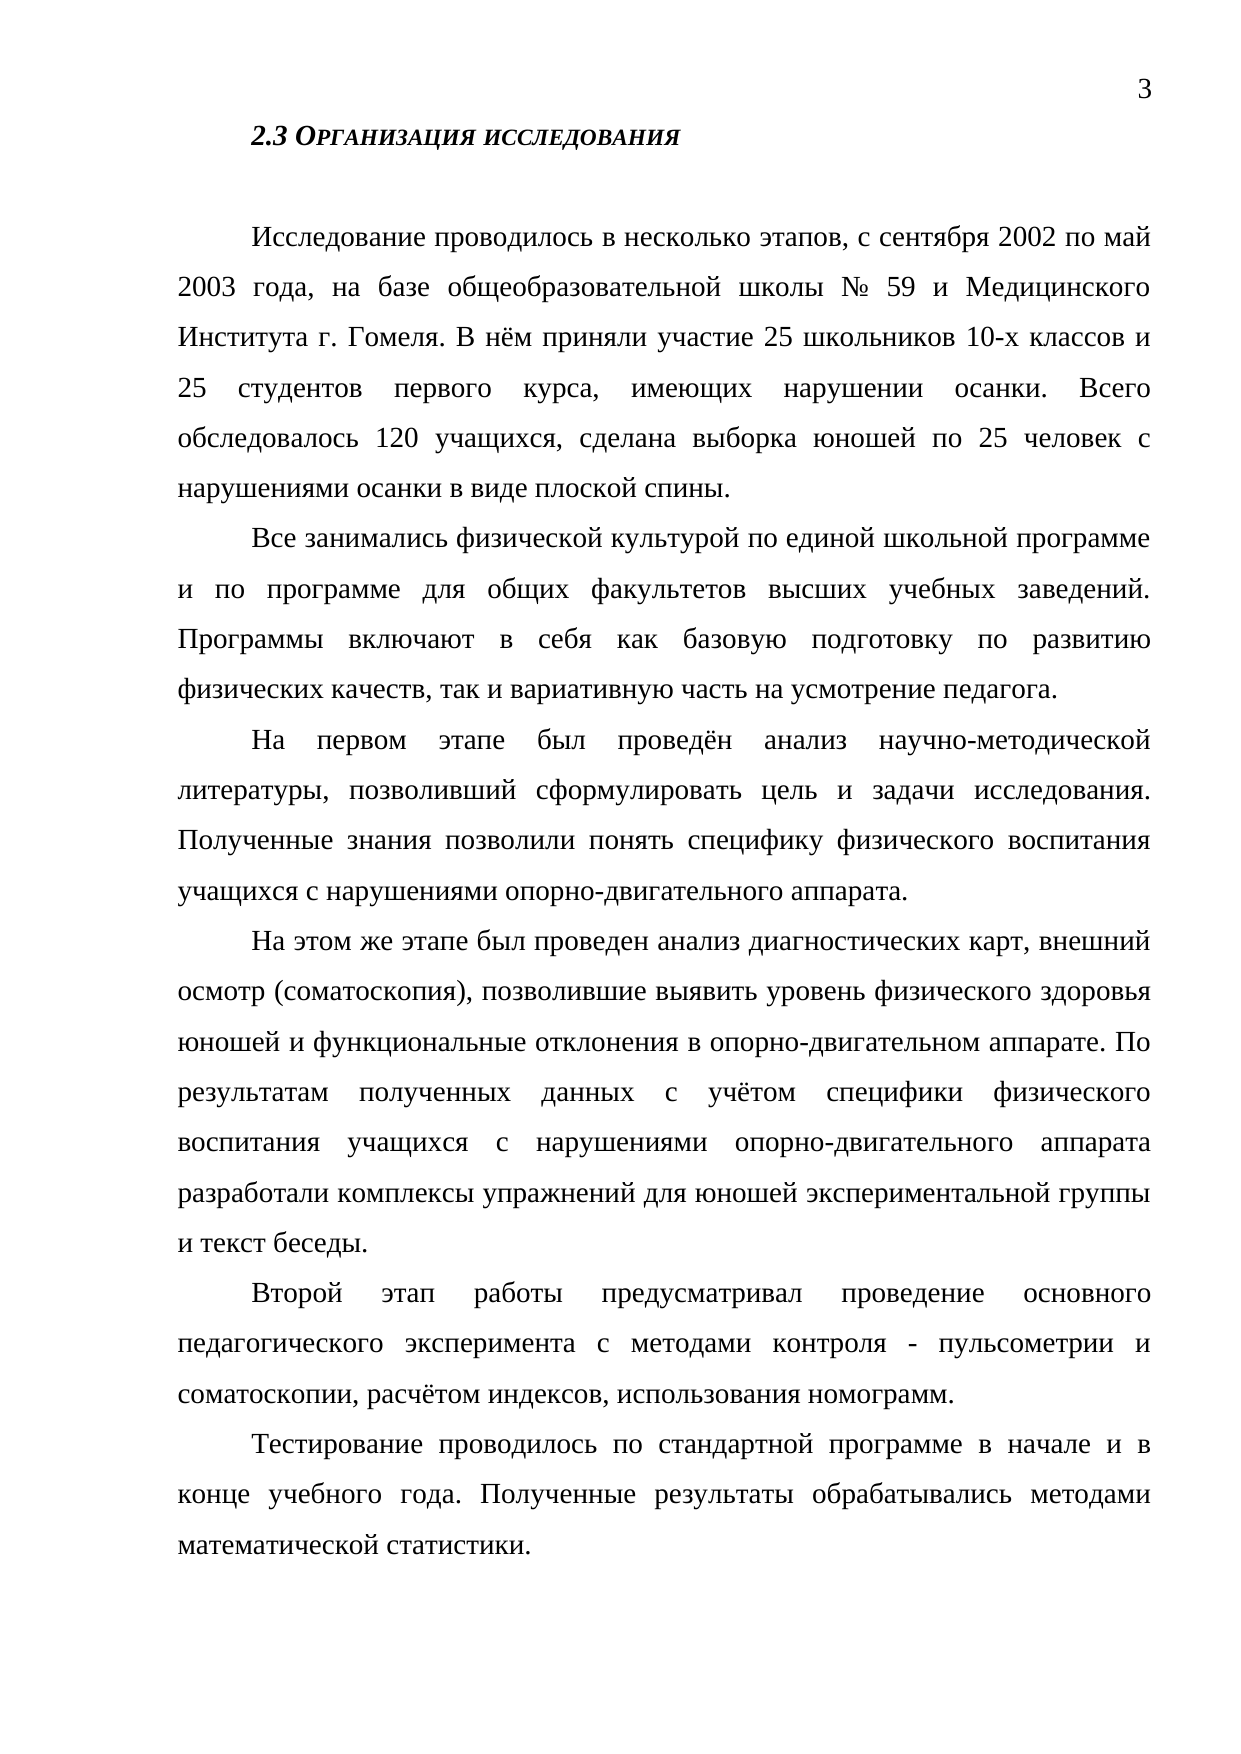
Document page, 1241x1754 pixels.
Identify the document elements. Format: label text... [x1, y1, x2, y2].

text Тестирование проводилось по стандартной программе в начале и в конце учебного года. Полученные результаты обрабатывались методами математической статистики. [177, 1426, 1152, 1560]
text На этом же этапе был проведен анализ диагностических карт, внешний осмотр (соматоскопия), позволившие выявить уровень физического здоровья юношей и функциональные отклонения в опорно-двигательном аппарате. По результатам полученных данных с учётом специфики физического воспитания учащихся с нарушениями опорно-двигательного аппарата разработали комплексы упражнений для юношей экспериментальной группы и текст беседы. [177, 923, 1152, 1258]
text Второй этап работы предусматривал проведение основного педагогического эксперимента с методами контроля - пульсометрии и соматоскопии, расчётом индексов, использования номограмм. [177, 1275, 1152, 1409]
subtitle 2.3 Организация исследования [177, 118, 1152, 152]
text Все занимались физической культурой по единой школьной программе и по программе для общих факультетов высших учебных заведений. Программы включают в себя как базовую подготовку по развитию физических качеств, так и вариативную часть на усмотрение педагога. [177, 521, 1152, 705]
text Исследование проводилось в несколько этапов, с сентября 2002 по май 2003 года, на базе общеобразовательной школы № 59 и Медицинского Института г. Гомеля. В нём приняли участие 25 школьников 10-х классов и 25 студентов первого курса, имеющих нарушении осанки. Всего обследовалось 120 учащихся, сделана выборка юношей по 25 человек с нарушениями осанки в виде плоской спины. [177, 219, 1152, 504]
text На первом этапе был проведён анализ научно-методической литературы, позволивший сформулировать цель и задачи исследования. Полученные знания позволили понять специфику физического воспитания учащихся с нарушениями опорно-двигательного аппарата. [177, 722, 1152, 906]
